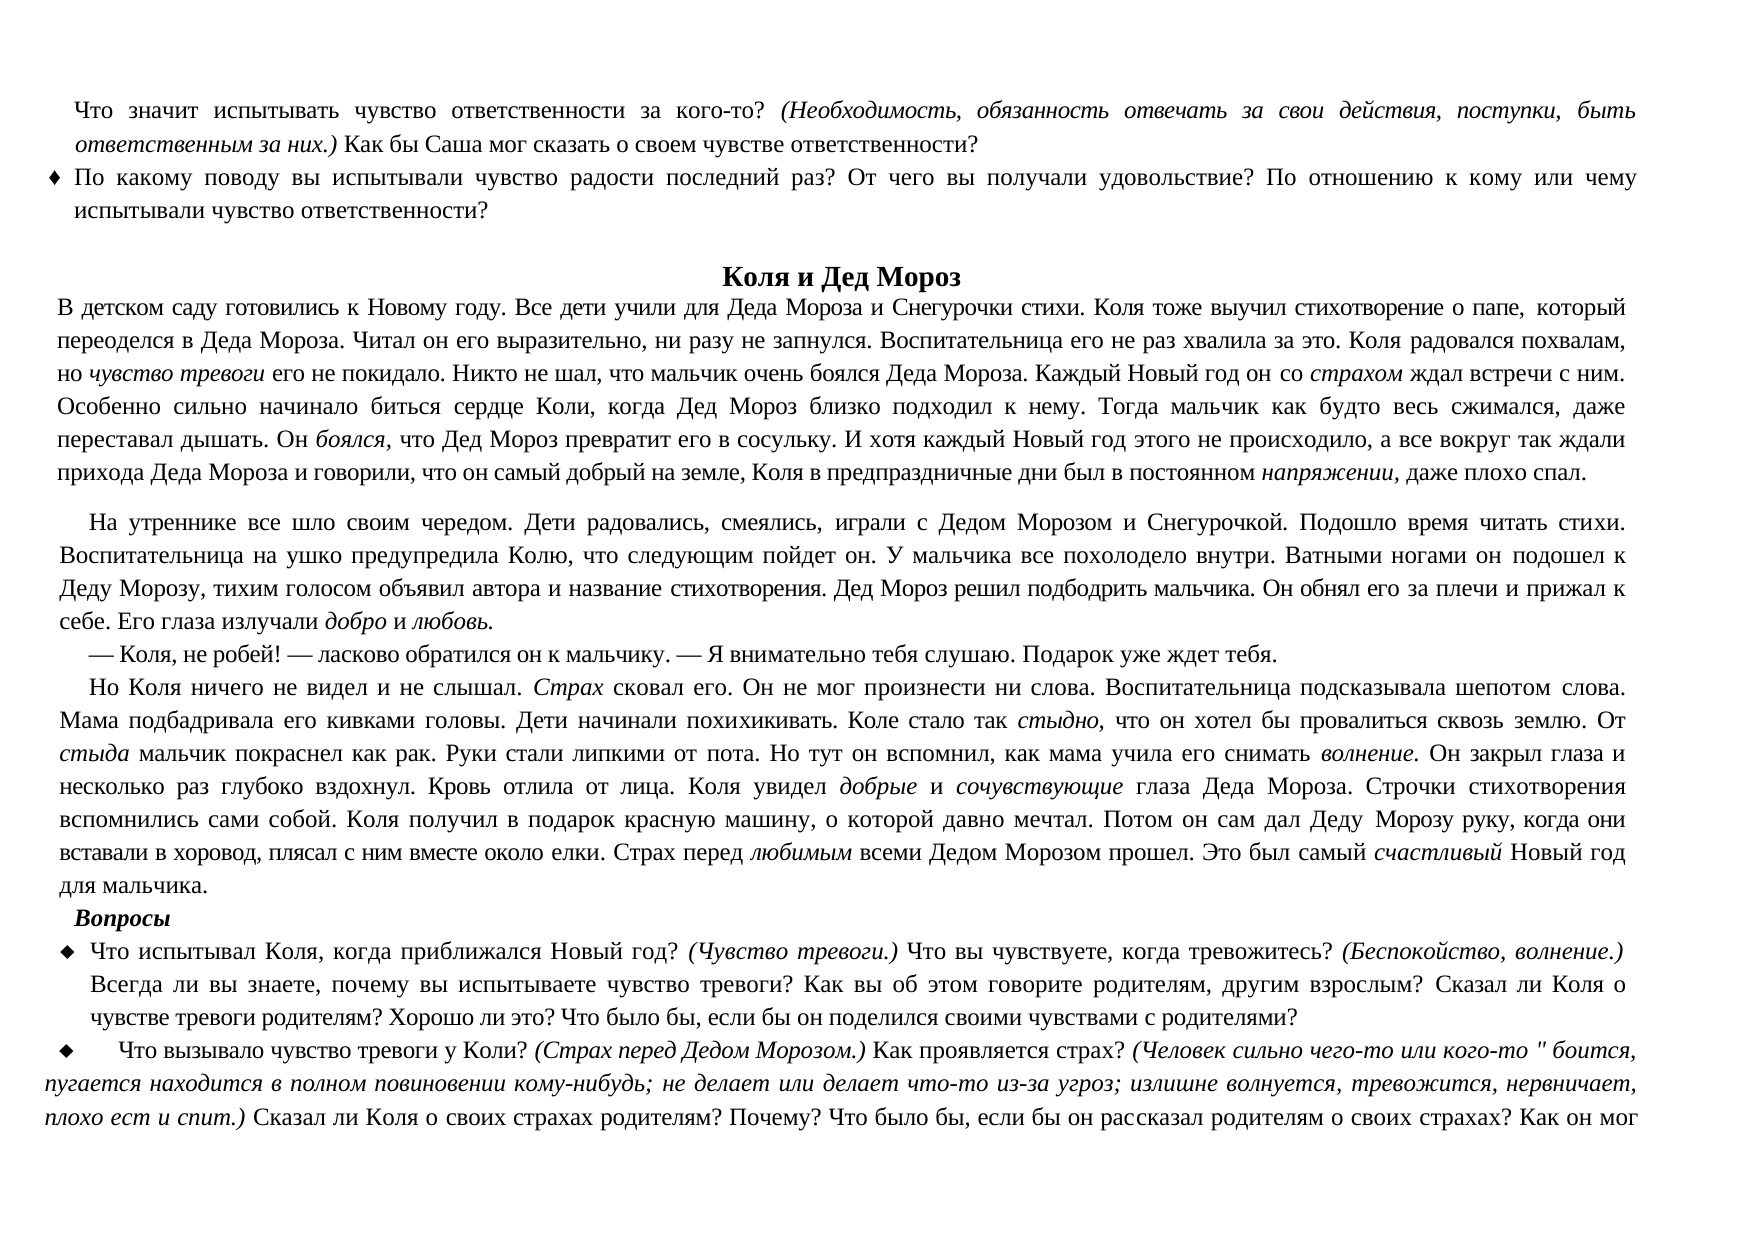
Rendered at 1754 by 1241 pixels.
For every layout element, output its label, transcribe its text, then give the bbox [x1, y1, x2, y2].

text Коля и Дед Мороз [44, 259, 1639, 292]
text Что значит испытывать чувство ответственности за кого-то? (Необходимость, обязанность отвечать за свои действия, поступки, быть ответственным за них.) Как бы Саша мог сказать о своем чувстве ответственности? [74, 96, 1638, 157]
text В детском саду готовились к Новому году. Все дети учили для Деда Мороза и Снегурочки стихи. Коля тоже выучил стихотворение о папе, который переоделся в Деда Мороза. Читал он его выразительно, ни разу не запнулся. Воспитательница его не раз хвалила за это. Коля радовался похвалам, но чувство тревоги его не покидало. Никто не шал, что мальчик очень боялся Деда Мороза. Каждый Новый год он со страхом ждал встречи с ним. Особенно сильно начинало биться сердце Коли, когда Дед Мороз близко подходил к нему. Тогда мальчик как будто весь сжимался, даже переставал дышать. Он боялся, что Дед Мороз превратит его в сосульку. И хотя каждый Новый год этого не происходило, а все вокруг так ждали прихода Деда Мороза и говорили, что он самый добрый на земле, Коля в предпраздничные дни был в постоянном напряжении, даже плохо спал. [57, 292, 1626, 486]
text Вопросы [74, 903, 1626, 932]
text ♦ По какому поводу вы испытывали чувство радости последний раз? От чего вы получали удовольствие? По отношению к кому или чему испытывали чувство ответственности? [48, 162, 1639, 223]
list Что испытывал Коля, когда приближался Новый год? (Чувство тревоги.) Что вы чувствуете, когда тревожитесь? (Беспокойство, волнение.) Всегда ли вы знаете, почему вы испытываете чувство тревоги? Как вы об этом говорите родителям, другим взрослым? Сказал ли Коля о чувстве тревоги родителям? Хорошо ли это? Что было бы, если бы он поделился своими чувствами с родителями? [60, 936, 1626, 1031]
text На утреннике все шло своим чередом. Дети радовались, смеялись, играли с Дедом Морозом и Снегурочкой. Подошло время читать стихи. Воспитательница на ушко предупредила Колю, что следующим пойдет он. У мальчика все похолодело внутри. Ватными ногами он подошел к Деду Морозу, тихим голосом объявил автора и название стихотворения. Дед Мороз решил подбодрить мальчика. Он обнял его за плечи и прижал к себе. Его глаза излучали добро и любовь. [59, 507, 1626, 635]
text Но Коля ничего не видел и не слышал. Страх сковал его. Он не мог произнести ни слова. Воспитательница подсказывала шепотом слова. Мама подбадривала его кивками головы. Дети начинали похихикивать. Коле стало так стыдно, что он хотел бы провалиться сквозь землю. От стыда мальчик покраснел как рак. Руки стали липкими от пота. Но тут он вспомнил, как мама учила его снимать волнение. Он закрыл глаза и несколько раз глубоко вздохнул. Кровь отлила от лица. Коля увидел добрые и сочувствующие глаза Деда Мороза. Строчки стихотворения вспомнились сами собой. Коля получил в подарок красную машину, о которой давно мечтал. Потом он сам дал Деду Морозу руку, когда они вставали в хоровод, плясал с ним вместе около елки. Страх перед любимым всеми Дедом Морозом прошел. Это был самый счастливый Новый год для мальчика. [59, 672, 1626, 899]
text — Коля, не робей! — ласково обратился он к мальчику. — Я внимательно тебя слушаю. Подарок уже ждет тебя. [59, 639, 1626, 668]
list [44, 1036, 1639, 1130]
